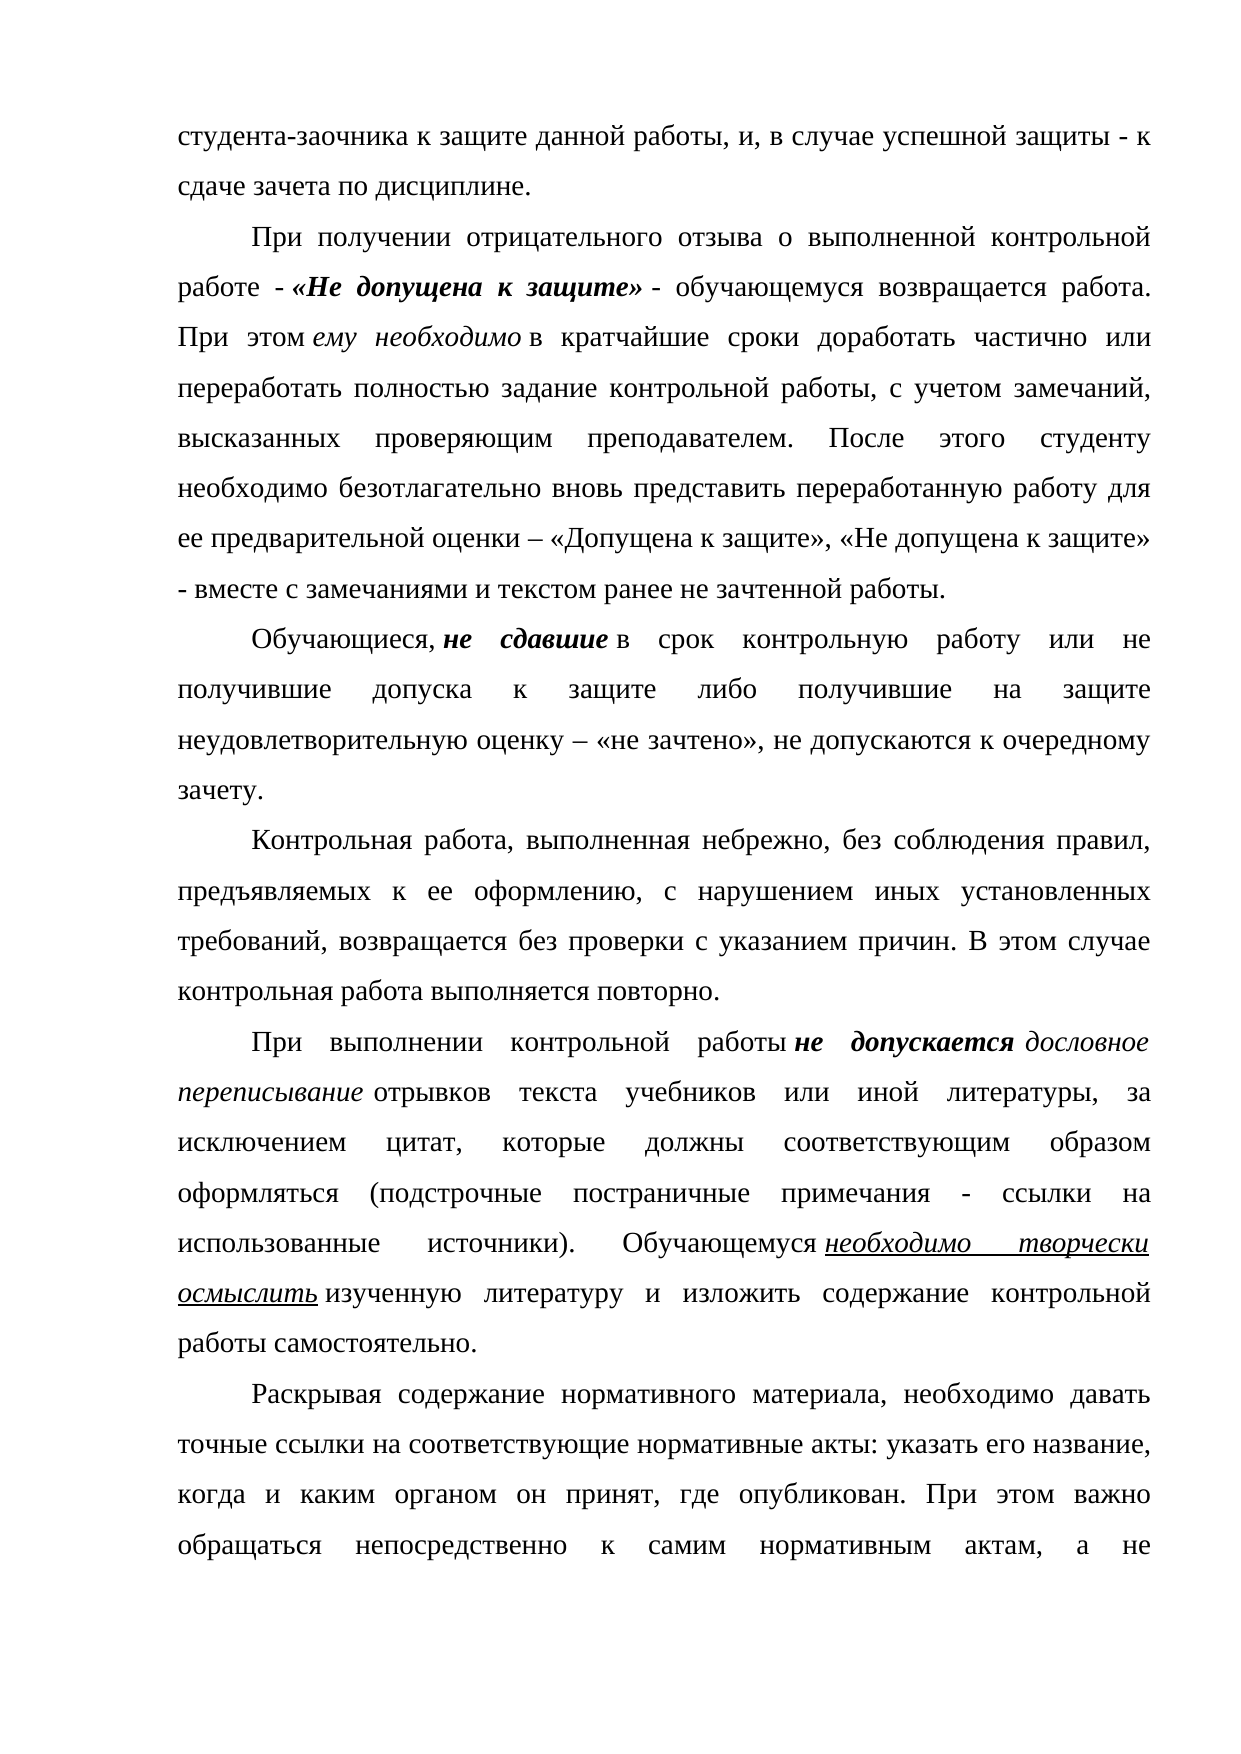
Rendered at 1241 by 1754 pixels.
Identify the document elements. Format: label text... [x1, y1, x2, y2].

text Контрольная работа, выполненная небрежно, без соблюдения правил, предъявляемых к ее оформлению, с нарушением иных установленных требований, возвращается без проверки с указанием причин. В этом случае контрольная работа выполняется повторно. [177, 822, 1152, 1007]
text При получении отрицательного отзыва о выполненной контрольной работе - «Не допущена к защите» - обучающемуся возвращается работа. При этом ему необходимо в кратчайшие сроки доработать частично или переработать полностью задание контрольной работы, с учетом замечаний, высказанных проверяющим преподавателем. После этого студенту необходимо безотлагательно вновь представить переработанную работу для ее предварительной оценки – «Допущена к защите», «Не допущена к защите» - вместе с замечаниями и текстом ранее не зачтенной работы. [177, 219, 1152, 604]
text При выполнении контрольной работы не допускается дословное переписывание отрывков текста учебников или иной литературы, за исключением цитат, которые должны соответствующим образом оформляться (подстрочные постраничные примечания - ссылки на использованные источники). Обучающемуся необходимо творчески осмыслить изученную литературу и изложить содержание контрольной работы самостоятельно. [177, 1024, 1152, 1359]
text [177, 118, 1152, 202]
text Обучающиеся, не сдавшие в срок контрольную работу или не получившие допуска к защите либо получившие на защите неудовлетворительную оценку – «не зачтено», не допускаются к очередному зачету. [177, 621, 1152, 806]
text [177, 1376, 1152, 1560]
